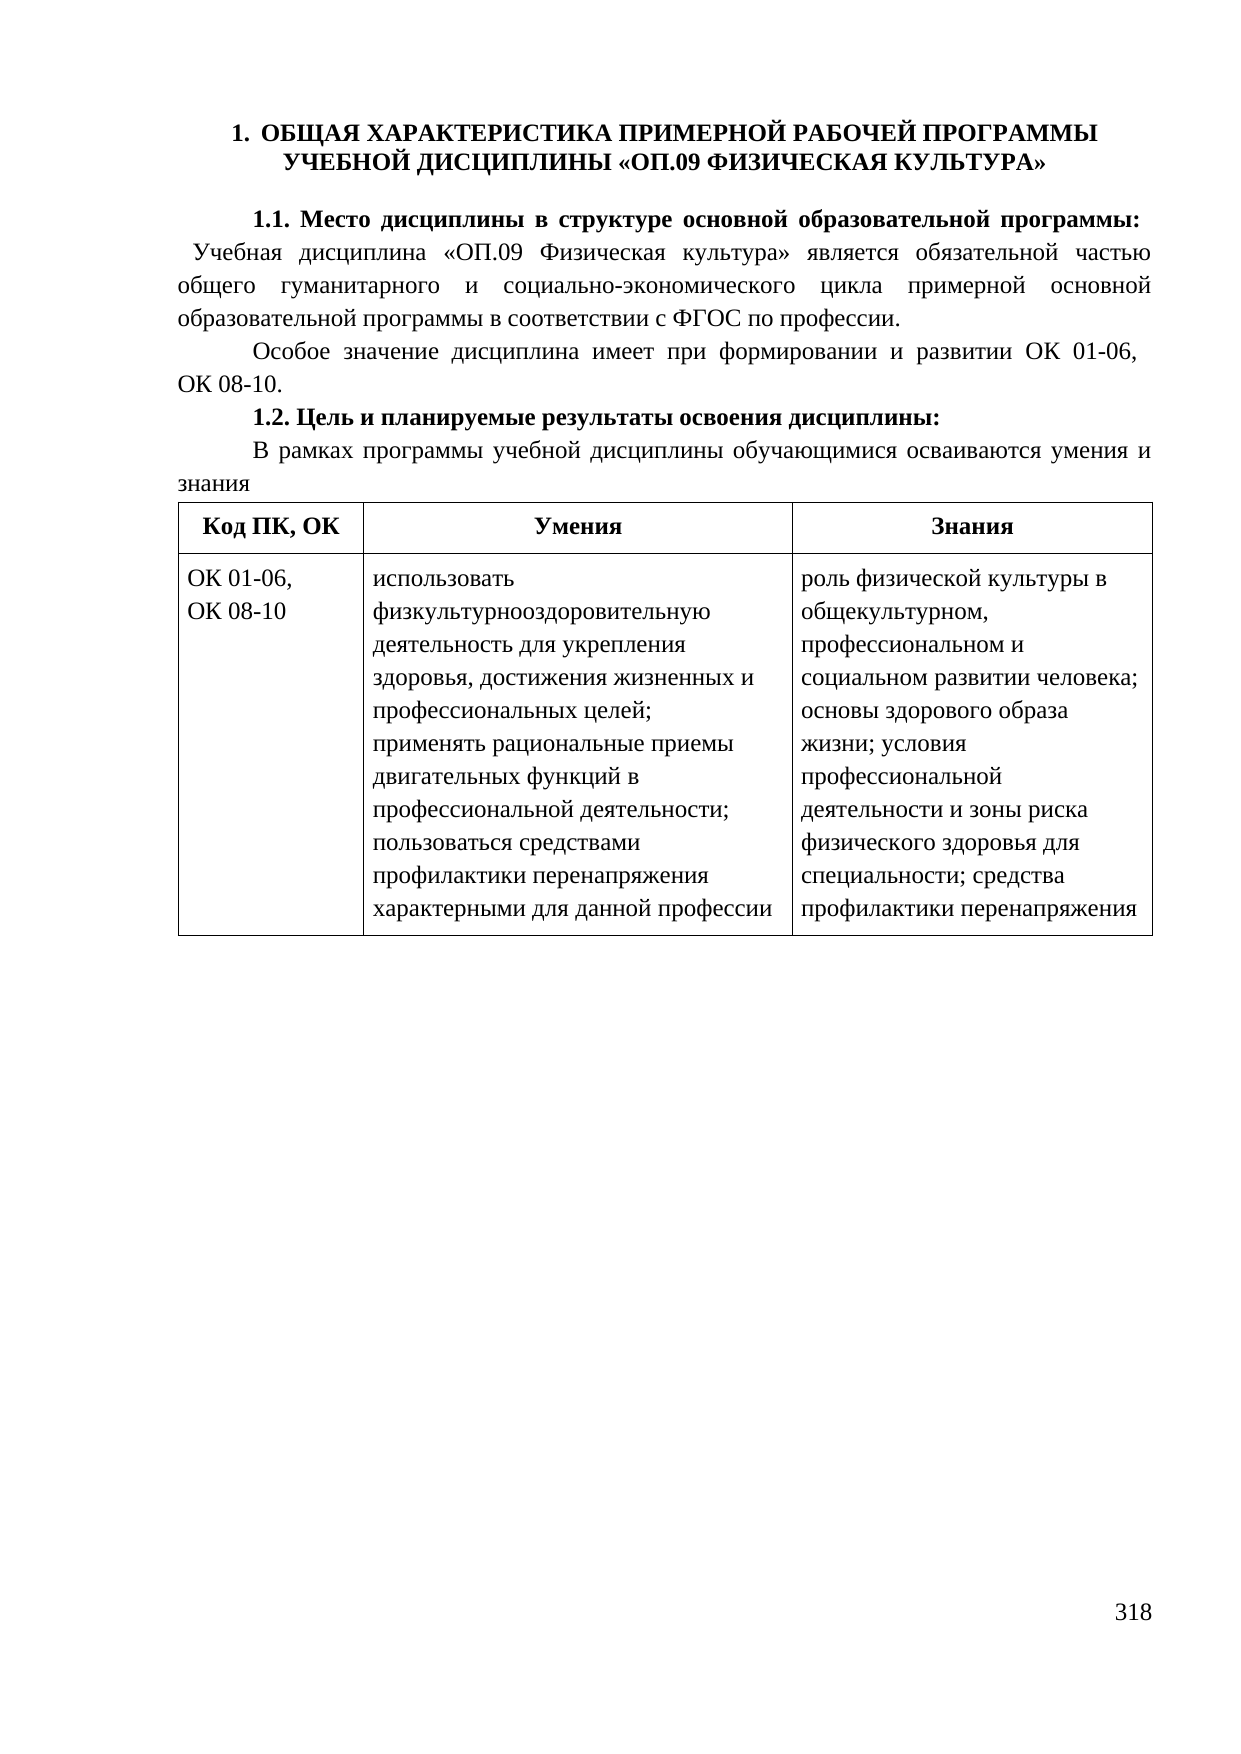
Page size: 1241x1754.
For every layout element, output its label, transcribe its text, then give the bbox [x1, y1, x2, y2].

table_header Знания [793, 503, 1152, 553]
text 1.2. Цель и планируемые результаты освоения дисциплины: [177, 402, 1152, 431]
list ОБЩАЯ ХАРАКТЕРИСТИКА ПРИМЕРНОЙ РАБОЧЕЙ ПРОГРАММЫ УЧЕБНОЙ ДИСЦИПЛИНЫ «ОП.09 ФИЗИЧЕСКАЯ КУЛЬТУРА» [177, 118, 1152, 176]
text В рамках программы учебной дисциплины обучающимися осваиваются умения и знания [177, 436, 1152, 497]
text Особое значение дисциплина имеет при формировании и развитии ОК 01-06, ОК 08-10. [177, 336, 1152, 398]
text 1.1. Место дисциплины в структуре основной образовательной программы: Учебная дисциплина «ОП.09 Физическая культура» является обязательной частью общего гуманитарного и социально-экономического цикла примерной основной образовательной программы в соответствии с ФГОС по профессии. [177, 204, 1152, 332]
table_cell использовать физкультурнооздоровительную деятельность для укрепления здоровья, достижения жизненных и профессиональных целей; применять рациональные приемы двигательных функций в профессиональной деятельности; пользоваться средствами профилактики перенапряжения характерными для данной профессии [364, 554, 792, 934]
table_cell ОК 01-06, ОК 08-10 [179, 554, 363, 934]
table_header Умения [364, 503, 792, 553]
table_header Код ПК, ОК [179, 503, 363, 553]
table_cell роль физической культуры в общекультурном, профессиональном и социальном развитии человека; основы здорового образа жизни; условия профессиональной деятельности и зоны риска физического здоровья для специальности; средства профилактики перенапряжения [793, 554, 1152, 934]
